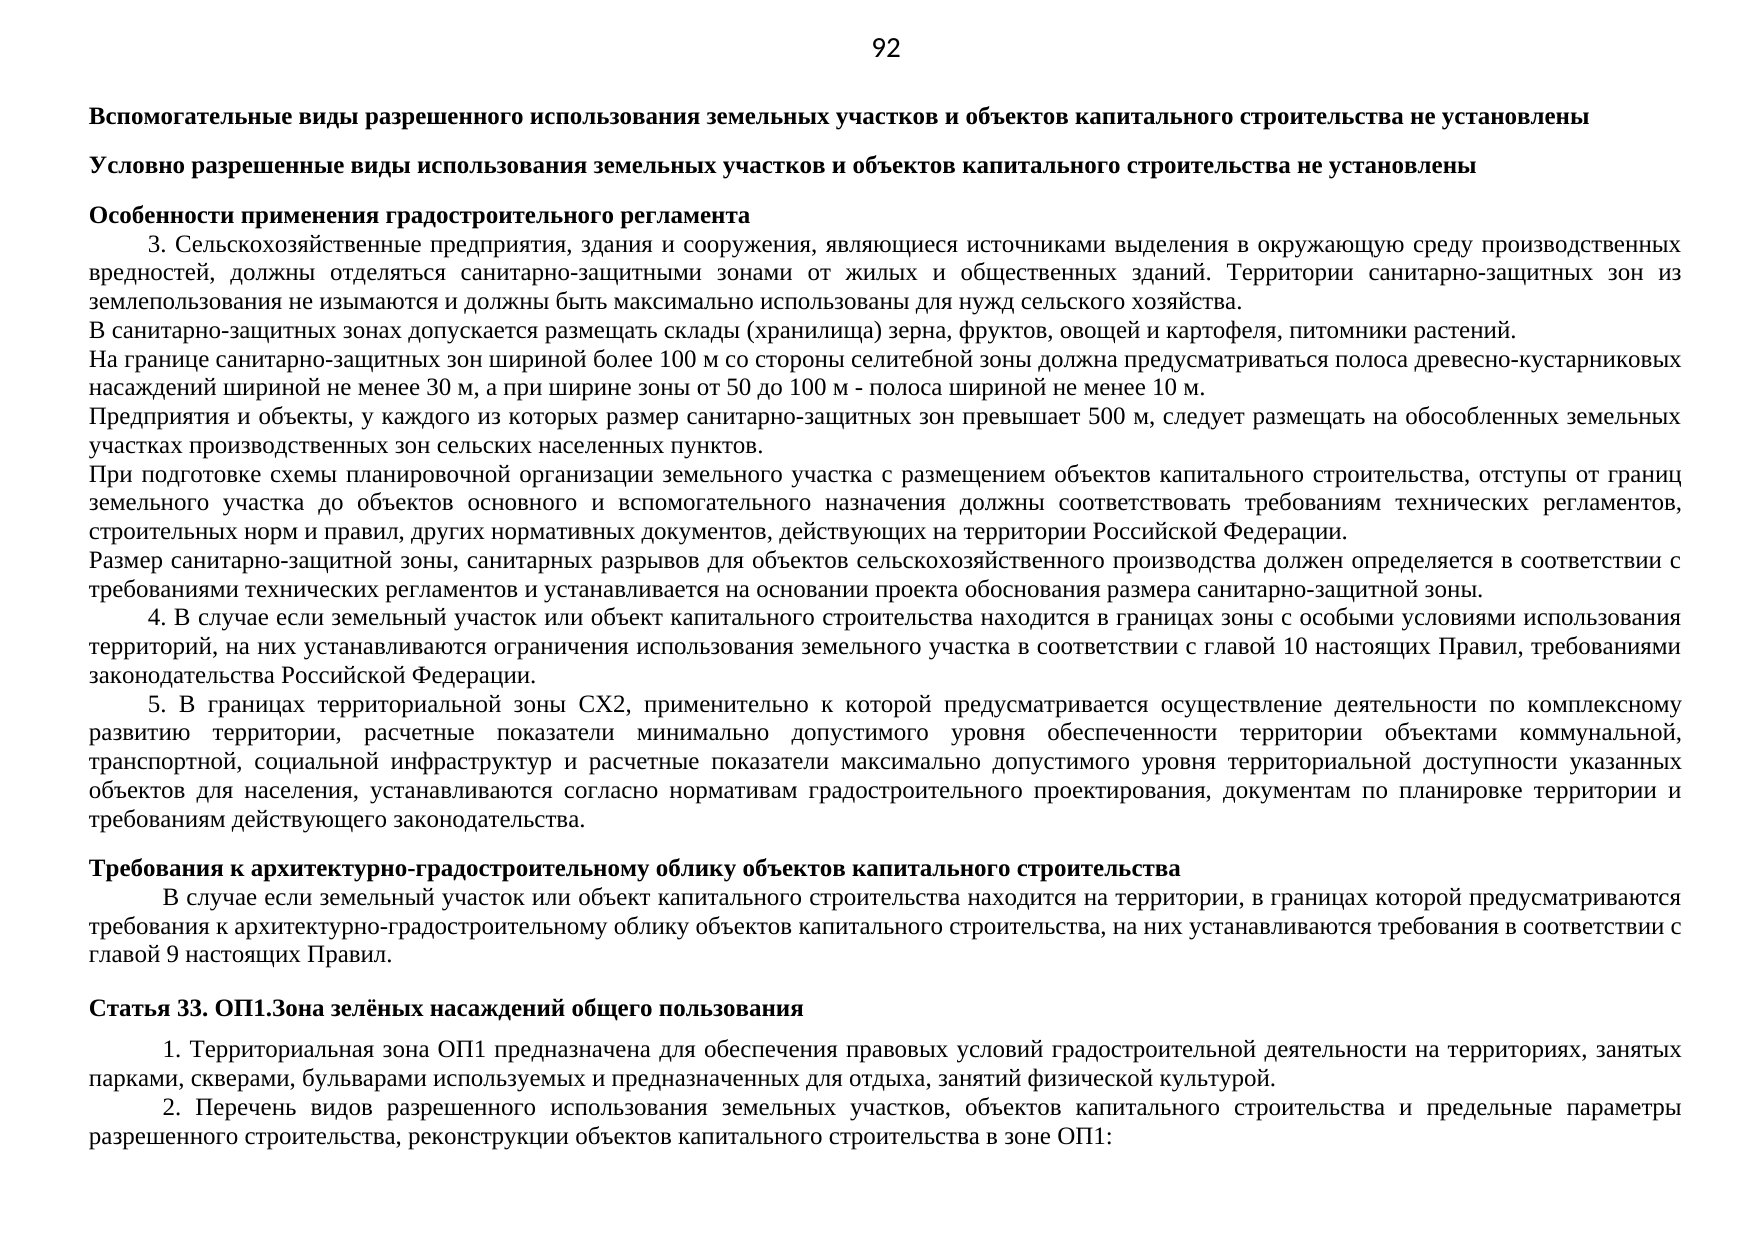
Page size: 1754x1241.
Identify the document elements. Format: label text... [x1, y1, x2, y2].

text Вспомогательные виды разрешенного использования земельных участков и объектов капитального строительства не установлены [89, 101, 1683, 129]
text В санитарно-защитных зонах допускается размещать склады (хранилища) зерна, фруктов, овощей и картофеля, питомники растений. [89, 315, 1683, 344]
text Статья 33. ОП1.Зона зелёных насаждений общего пользования [89, 993, 1683, 1022]
text 1. Территориальная зона ОП1 предназначена для обеспечения правовых условий градостроительной деятельности на территориях, занятых парками, скверами, бульварами используемых и предназначенных для отдыха, занятий физической культурой. [89, 1034, 1683, 1092]
text 3. Сельскохозяйственные предприятия, здания и сооружения, являющиеся источниками выделения в окружающую среду производственных вредностей, должны отделяться санитарно-защитными зонами от жилых и общественных зданий. Территории санитарно-защитных зон из землепользования не изымаются и должны быть максимально использованы для нужд сельского хозяйства. [89, 229, 1683, 315]
text Предприятия и объекты, у каждого из которых размер санитарно-защитных зон превышает 500 м, следует размещать на обособленных земельных участках производственных зон сельских населенных пунктов. [89, 401, 1683, 459]
text Требования к архитектурно-градостроительному облику объектов капитального строительства [89, 853, 1683, 882]
text 2. Перечень видов разрешенного использования земельных участков, объектов капитального строительства и предельные параметры разрешенного строительства, реконструкции объектов капитального строительства в зоне ОП1: [89, 1092, 1683, 1149]
text 4. В случае если земельный участок или объект капитального строительства находится в границах зоны с особыми условиями использования территорий, на них устанавливаются ограничения использования земельного участка в соответствии с главой 10 настоящих Правил, требованиями законодательства Российской Федерации. [89, 602, 1683, 689]
text Особенности применения градостроительного регламента [89, 200, 1683, 229]
text 5. В границах территориальной зоны СХ2, применительно к которой предусматривается осуществление деятельности по комплексному развитию территории, расчетные показатели минимально допустимого уровня обеспеченности территории объектами коммунальной, транспортной, социальной инфраструктур и расчетные показатели максимально допустимого уровня территориальной доступности указанных объектов для населения, устанавливаются согласно нормативам градостроительного проектирования, документам по планировке территории и требованиям действующего законодательства. [89, 689, 1683, 832]
text При подготовке схемы планировочной организации земельного участка с размещением объектов капитального строительства, отступы от границ земельного участка до объектов основного и вспомогательного назначения должны соответствовать требованиям технических регламентов, строительных норм и правил, других нормативных документов, действующих на территории Российской Федерации. [89, 459, 1683, 545]
text На границе санитарно-защитных зон шириной более 100 м со стороны селитебной зоны должна предусматриваться полоса древесно-кустарниковых насаждений шириной не менее 30 м, а при ширине зоны от 50 до 100 м - полоса шириной не менее 10 м. [89, 344, 1683, 401]
text Размер санитарно-защитной зоны, санитарных разрывов для объектов сельскохозяйственного производства должен определяется в соответствии с требованиями технических регламентов и устанавливается на основании проекта обоснования размера санитарно-защитной зоны. [89, 545, 1683, 602]
list В случае если земельный участок или объект капитального строительства находится на территории, в границах которой предусматриваются требования к архитектурно-градостроительному облику объектов капитального строительства, на них устанавливаются требования в соответствии с главой 9 настоящих Правил. [89, 882, 1683, 968]
text Условно разрешенные виды использования земельных участков и объектов капитального строительства не установлены [89, 150, 1683, 179]
